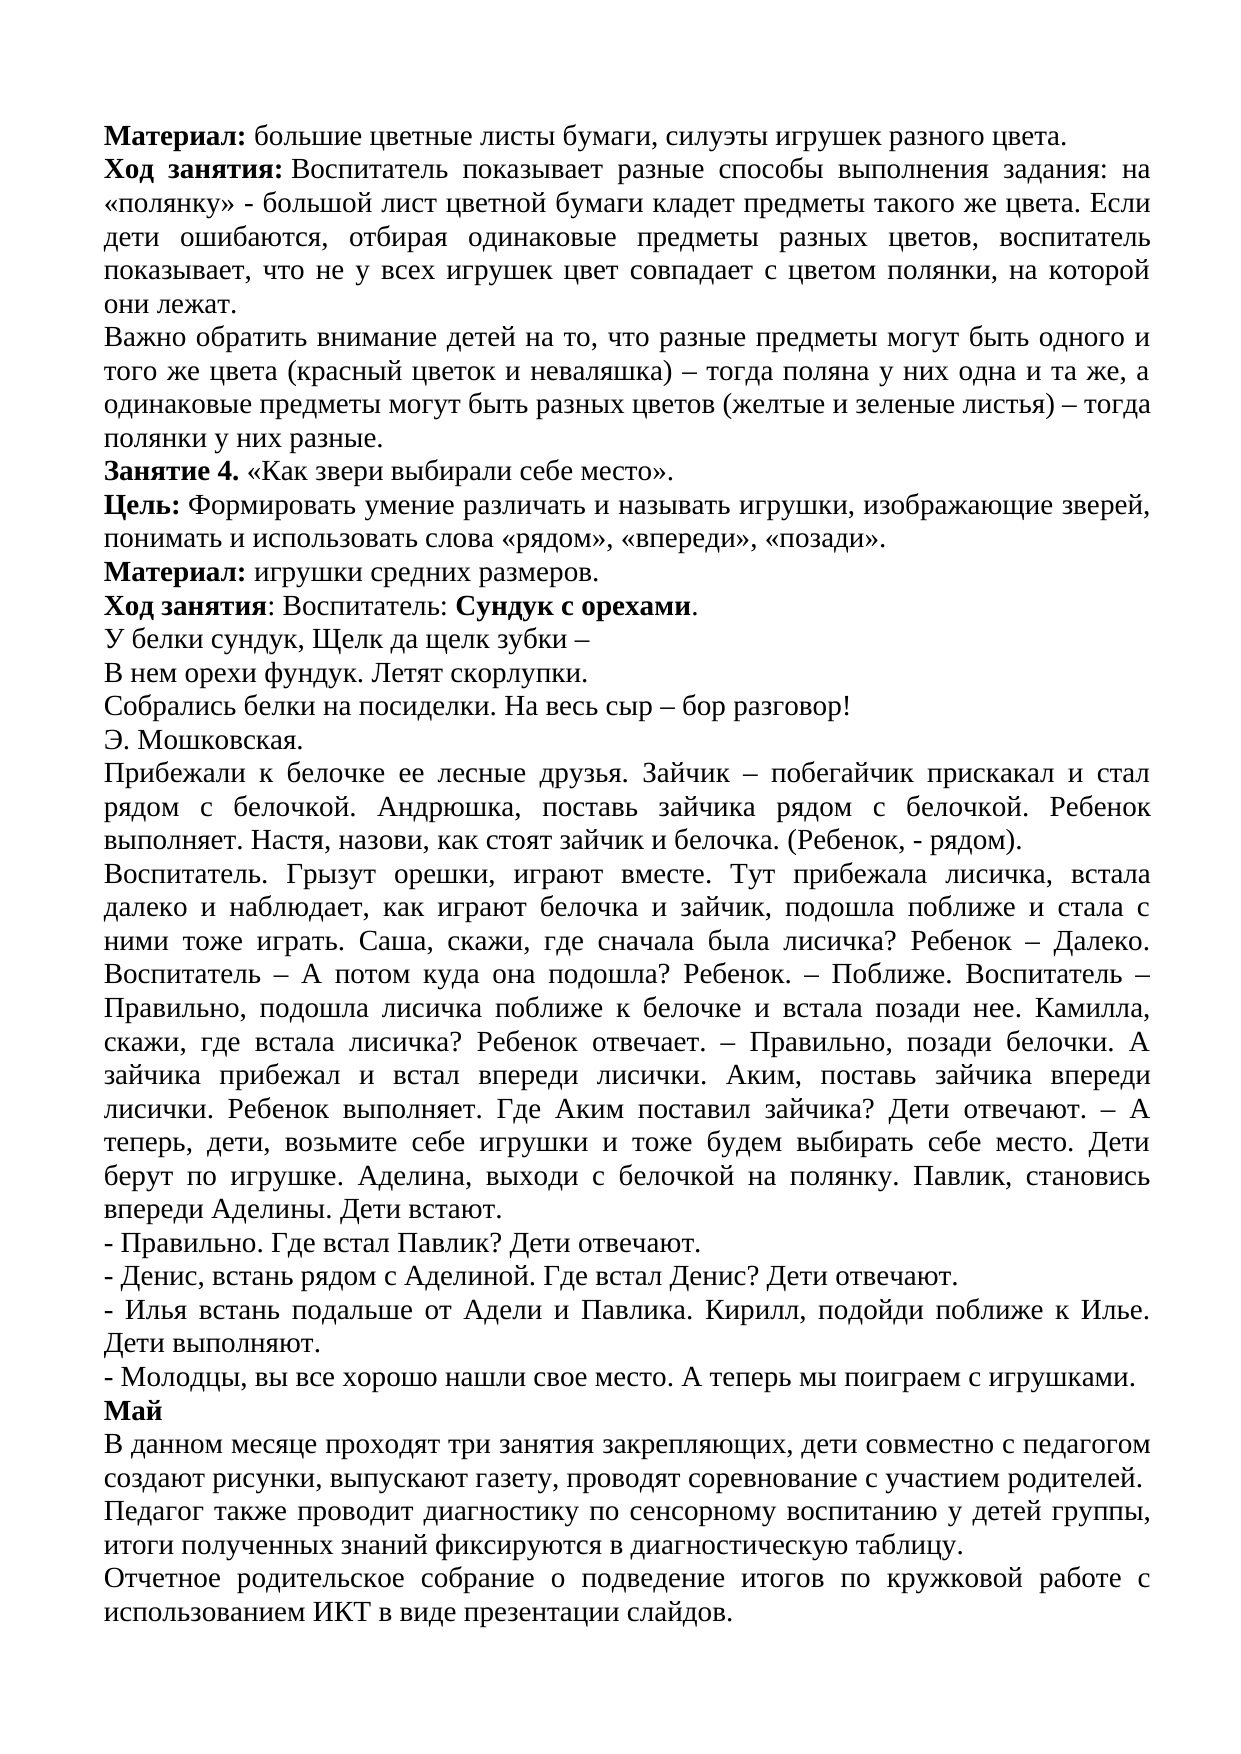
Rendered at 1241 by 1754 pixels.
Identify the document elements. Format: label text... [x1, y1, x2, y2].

text - Правильно. Где встал Павлик? Дети отвечают. [103, 1225, 1152, 1258]
text Материал: игрушки средних размеров. [103, 554, 1152, 588]
text Отчетное родительское собрание о подведение итогов по кружковой работе с использованием ИКТ в виде презентации слайдов. [103, 1560, 1152, 1627]
text Э. Мошковская. [103, 722, 1152, 755]
text - Молодцы, вы все хорошо нашли свое место. А теперь мы поиграем с игрушками. [103, 1359, 1152, 1393]
text У белки сундук, Щелк да щелк зубки – [103, 621, 1152, 655]
text - Денис, встань рядом с Аделиной. Где встал Денис? Дети отвечают. [103, 1258, 1152, 1292]
text В данном месяце проходят три занятия закрепляющих, дети совместно с педагогом создают рисунки, выпускают газету, проводят соревнование с участием родителей. [103, 1426, 1152, 1493]
text Занятие 4. «Как звери выбирали себе место». [103, 453, 1152, 487]
text В нем орехи фундук. Летят скорлупки. [103, 655, 1152, 688]
text Ход занятия: Воспитатель показывает разные способы выполнения задания: на «полянку» - большой лист цветной бумаги кладет предметы такого же цвета. Если дети ошибаются, отбирая одинаковые предметы разных цветов, воспитатель показывает, что не у всех игрушек цвет совпадает с цветом полянки, на которой они лежат. [103, 152, 1152, 319]
text Важно обратить внимание детей на то, что разные предметы могут быть одного и того же цвета (красный цветок и неваляшка) – тогда поляна у них одна и та же, а одинаковые предметы могут быть разных цветов (желтые и зеленые листья) – тогда полянки у них разные. [103, 319, 1152, 453]
text Воспитатель. Грызут орешки, играют вместе. Тут прибежала лисичка, встала далеко и наблюдает, как играют белочка и зайчик, подошла поближе и стала с ними тоже играть. Саша, скажи, где сначала была лисичка? Ребенок – Далеко. Воспитатель – А потом куда она подошла? Ребенок. – Поближе. Воспитатель – Правильно, подошла лисичка поближе к белочке и встала позади нее. Камилла, скажи, где встала лисичка? Ребенок отвечает. – Правильно, позади белочки. А зайчика прибежал и встал впереди лисички. Аким, поставь зайчика впереди лисички. Ребенок выполняет. Где Аким поставил зайчика? Дети отвечают. – А теперь, дети, возьмите себе игрушки и тоже будем выбирать себе место. Дети берут по игрушке. Аделина, выходи с белочкой на полянку. Павлик, становись впереди Аделины. Дети встают. [103, 856, 1152, 1225]
text Май [103, 1393, 1152, 1426]
text Цель: Формировать умение различать и называть игрушки, изображающие зверей, понимать и использовать слова «рядом», «впереди», «позади». [103, 487, 1152, 554]
text - Илья встань подальше от Адели и Павлика. Кирилл, подойди поближе к Илье. Дети выполняют. [103, 1292, 1152, 1359]
text Собрались белки на посиделки. На весь сыр – бор разговор! [103, 688, 1152, 722]
text Ход занятия: Воспитатель: Сундук с орехами. [103, 588, 1152, 621]
text Материал: большие цветные листы бумаги, силуэты игрушек разного цвета. [103, 118, 1152, 152]
text Педагог также проводит диагностику по сенсорному воспитанию у детей группы, итоги полученных знаний фиксируются в диагностическую таблицу. [103, 1493, 1152, 1560]
text Прибежали к белочке ее лесные друзья. Зайчик – побегайчик прискакал и стал рядом с белочкой. Андрюшка, поставь зайчика рядом с белочкой. Ребенок выполняет. Настя, назови, как стоят зайчик и белочка. (Ребенок, - рядом). [103, 755, 1152, 856]
